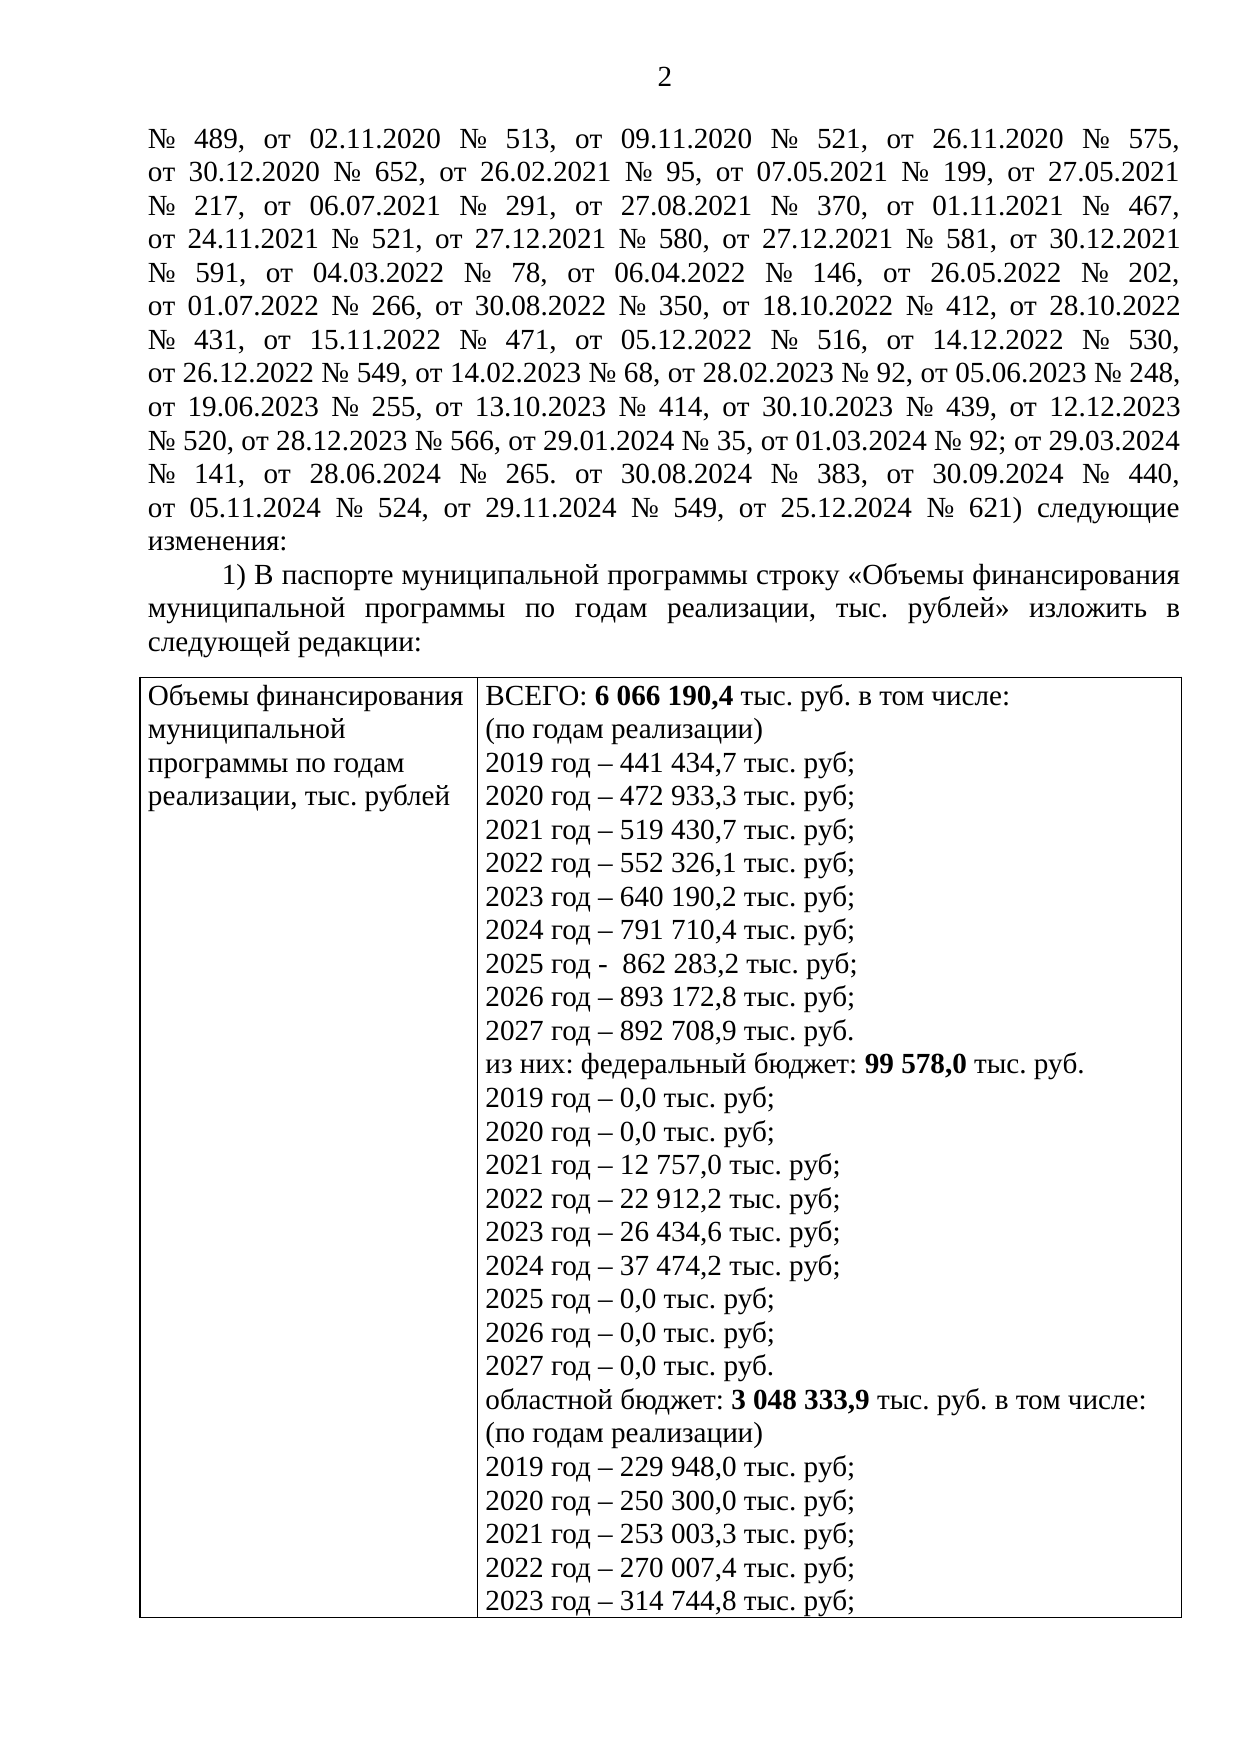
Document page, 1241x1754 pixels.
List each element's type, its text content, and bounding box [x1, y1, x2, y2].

text 1) В паспорте муниципальной программы строку «Объемы финансирования муниципальной программы по годам реализации, тыс. рублей» изложить в следующей редакции: [148, 557, 1181, 657]
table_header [478, 678, 1181, 1617]
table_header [141, 678, 477, 1617]
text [148, 121, 1181, 557]
